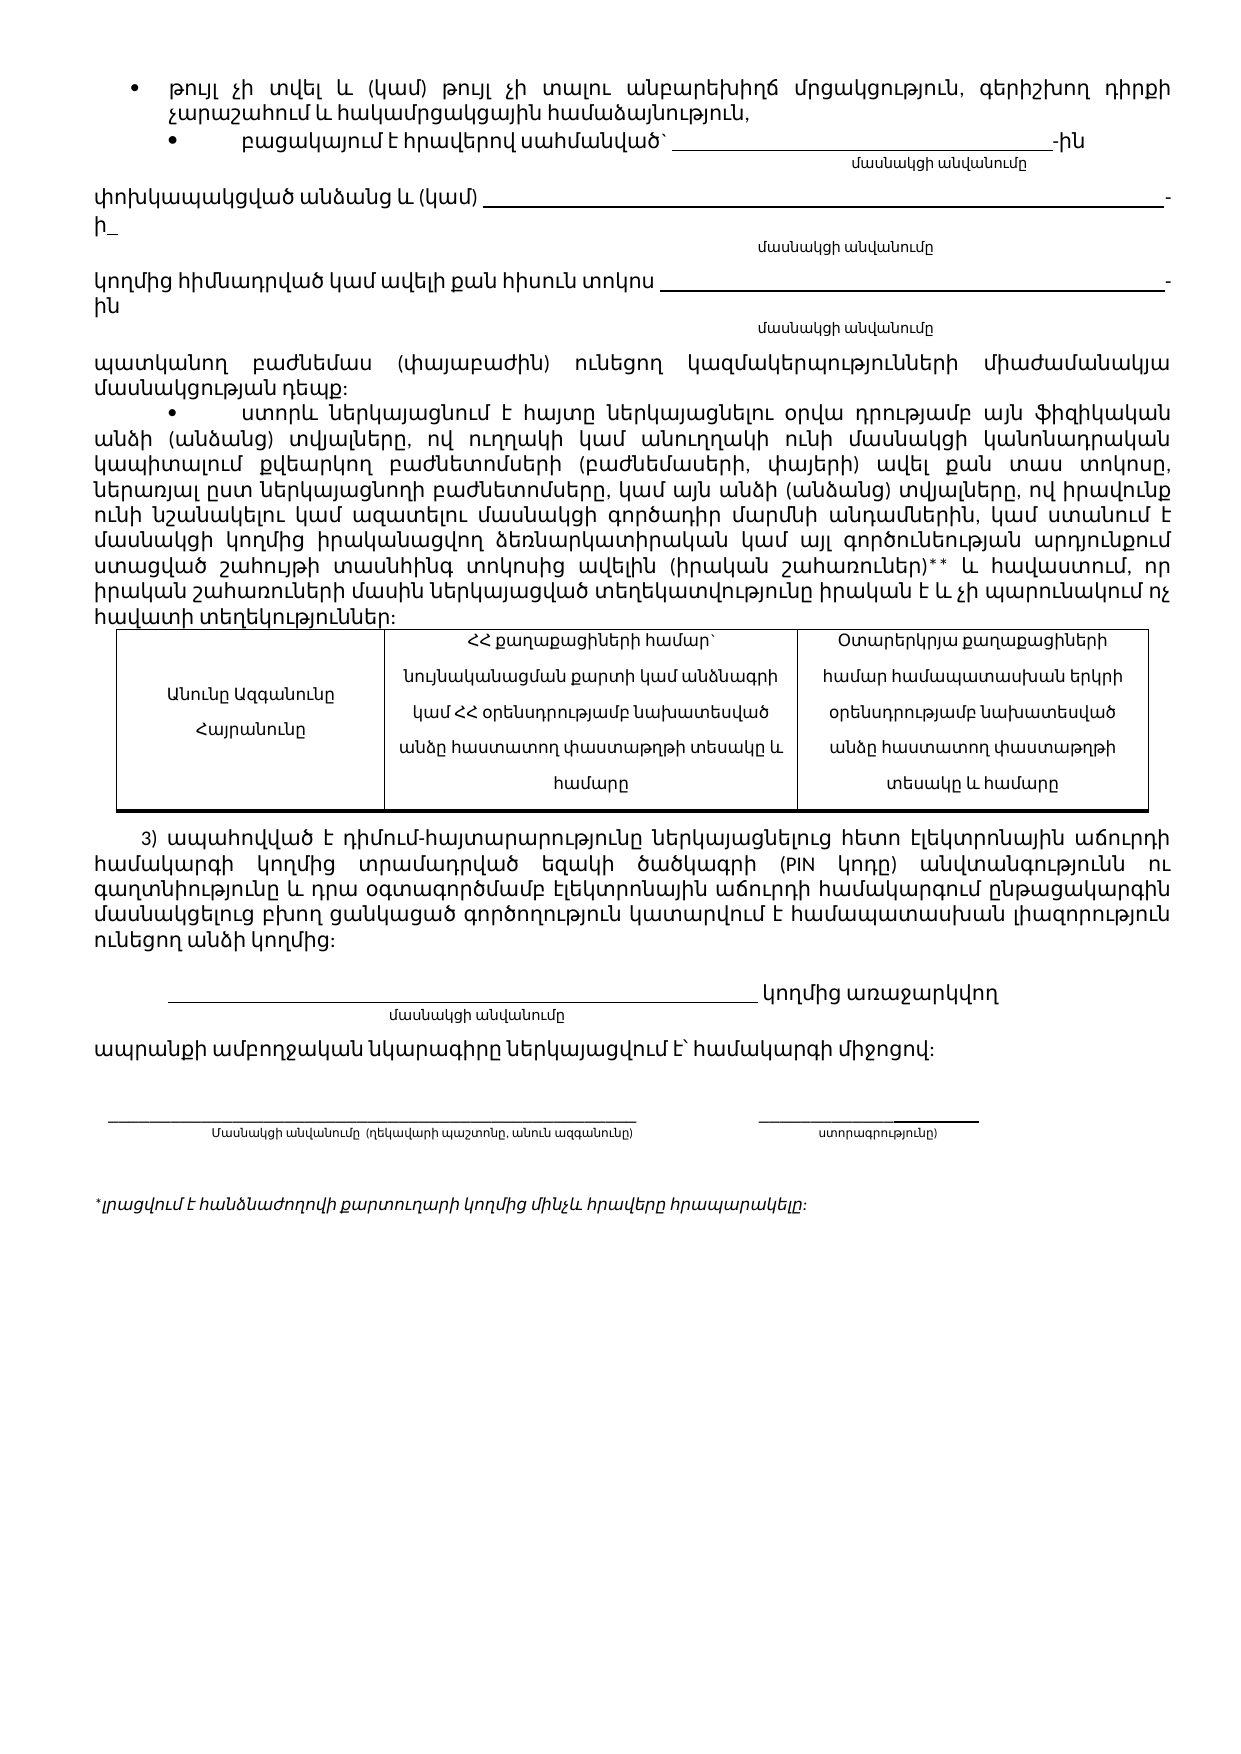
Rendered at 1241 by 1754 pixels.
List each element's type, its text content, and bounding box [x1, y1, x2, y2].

table_header Անունը Ազգանունը Հայրանունը [117, 630, 384, 808]
text ___________________________________________________ _____________ [108, 1100, 1171, 1125]
text պատկանող բաժնեմաս (փայաբաժին) ունեցող կազմակերպությունների միաժամանակյա մասնակցության դեպք: [94, 350, 1171, 401]
text մասնակցի անվանումը [94, 238, 1171, 268]
text մասնակցի անվանումը [94, 154, 1171, 184]
text ապրանքի ամբողջական նկարագիրը ներկայացվում է՝ համակարգի միջոցով: [94, 1036, 1171, 1062]
table_header Օտարերկրյա քաղաքացիների համար համապատասխան երկրի օրենսդրությամբ նախատեսված անձը հաստատող փաստաթղթի տեսակը և համարը [798, 630, 1148, 808]
table_header ՀՀ քաղաքացիների համար` նույնականացման քարտի կամ անձնագրի կամ ՀՀ օրենսդրությամբ նախատեսված անձը հաստատող փաստաթղթի տեսակը և համարը [385, 630, 797, 808]
text *լրացվում է հանձնաժողովի քարտուղարի կողմից մինչև հրավերը հրապարակելը: [94, 1194, 1171, 1214]
text մասնակցի անվանումը [94, 319, 1171, 350]
text 3) ապահովված է դիմում-հայտարարությունը ներկայացնելուց հետո էլեկտրոնային աճուրդի համակարգի կողմից տրամադրված եզակի ծածկագրի (PIN կոդը) անվտանգությունն ու գաղտնիությունը և դրա օգտագործմամբ էլեկտրոնային աճուրդի համակարգում ընթացակարգին մասնակցելուց բխող ցանկացած գործողություն կատարվում է համապատասխան լիազորություն ունեցող անձի կողմից: [94, 825, 1171, 952]
text մասնակցի անվանումը [94, 1006, 1171, 1036]
list ստորև ներկայացնում է հայտը ներկայացնելու օրվա դրությամբ այն ֆիզիկական անձի (անձանց) տվյալները, ով ուղղակի կամ անուղղակի ունի մասնակցի կանոնադրական կապիտալում քվեարկող բաժնետոմսերի (բաժնեմասերի, փայերի) ավել քան տաս տոկոսը, ներառյալ ըստ ներկայացնողի բաժնետոմսերը, կամ այն անձի (անձանց) տվյալները, ով իրավունք ունի նշանակելու կամ ազատելու մասնակցի գործադիր մարմնի անդամներին, կամ ստանում է մասնակցի կողմից իրականացվող ձեռնարկատիրական կամ այլ գործունեության արդյունքում ստացված շահույթի տասնհինգ տոկոսից ավելին (իրական շահառուներ)** և հավաստում, որ իրական շահառուների մասին ներկայացված տեղեկատվությունը իրական է և չի պարունակում ոչ հավատի տեղեկություններ: [94, 401, 1171, 629]
text կողմից առաջարկվող [94, 980, 1171, 1006]
list բացակայում է հրավերով սահմանված` -ին [94, 126, 1171, 154]
text կողմից հիմնադրված կամ ավելի քան հիսուն տոկոս -ին [94, 268, 1171, 319]
list թույլ չի տվել և (կամ) թույլ չի տալու անբարեխիղճ մրցակցություն, գերիշխող դիրքի չարաշահում և հակամրցակցային համաձայնություն, [131, 75, 1171, 126]
text Մասնակցի անվանումը (ղեկավարի պաշտոնը, անուն ազգանունը) ստորագրությունը) [108, 1125, 1171, 1151]
text փոխկապակցված անձանց և (կամ) -ի [94, 184, 1171, 238]
